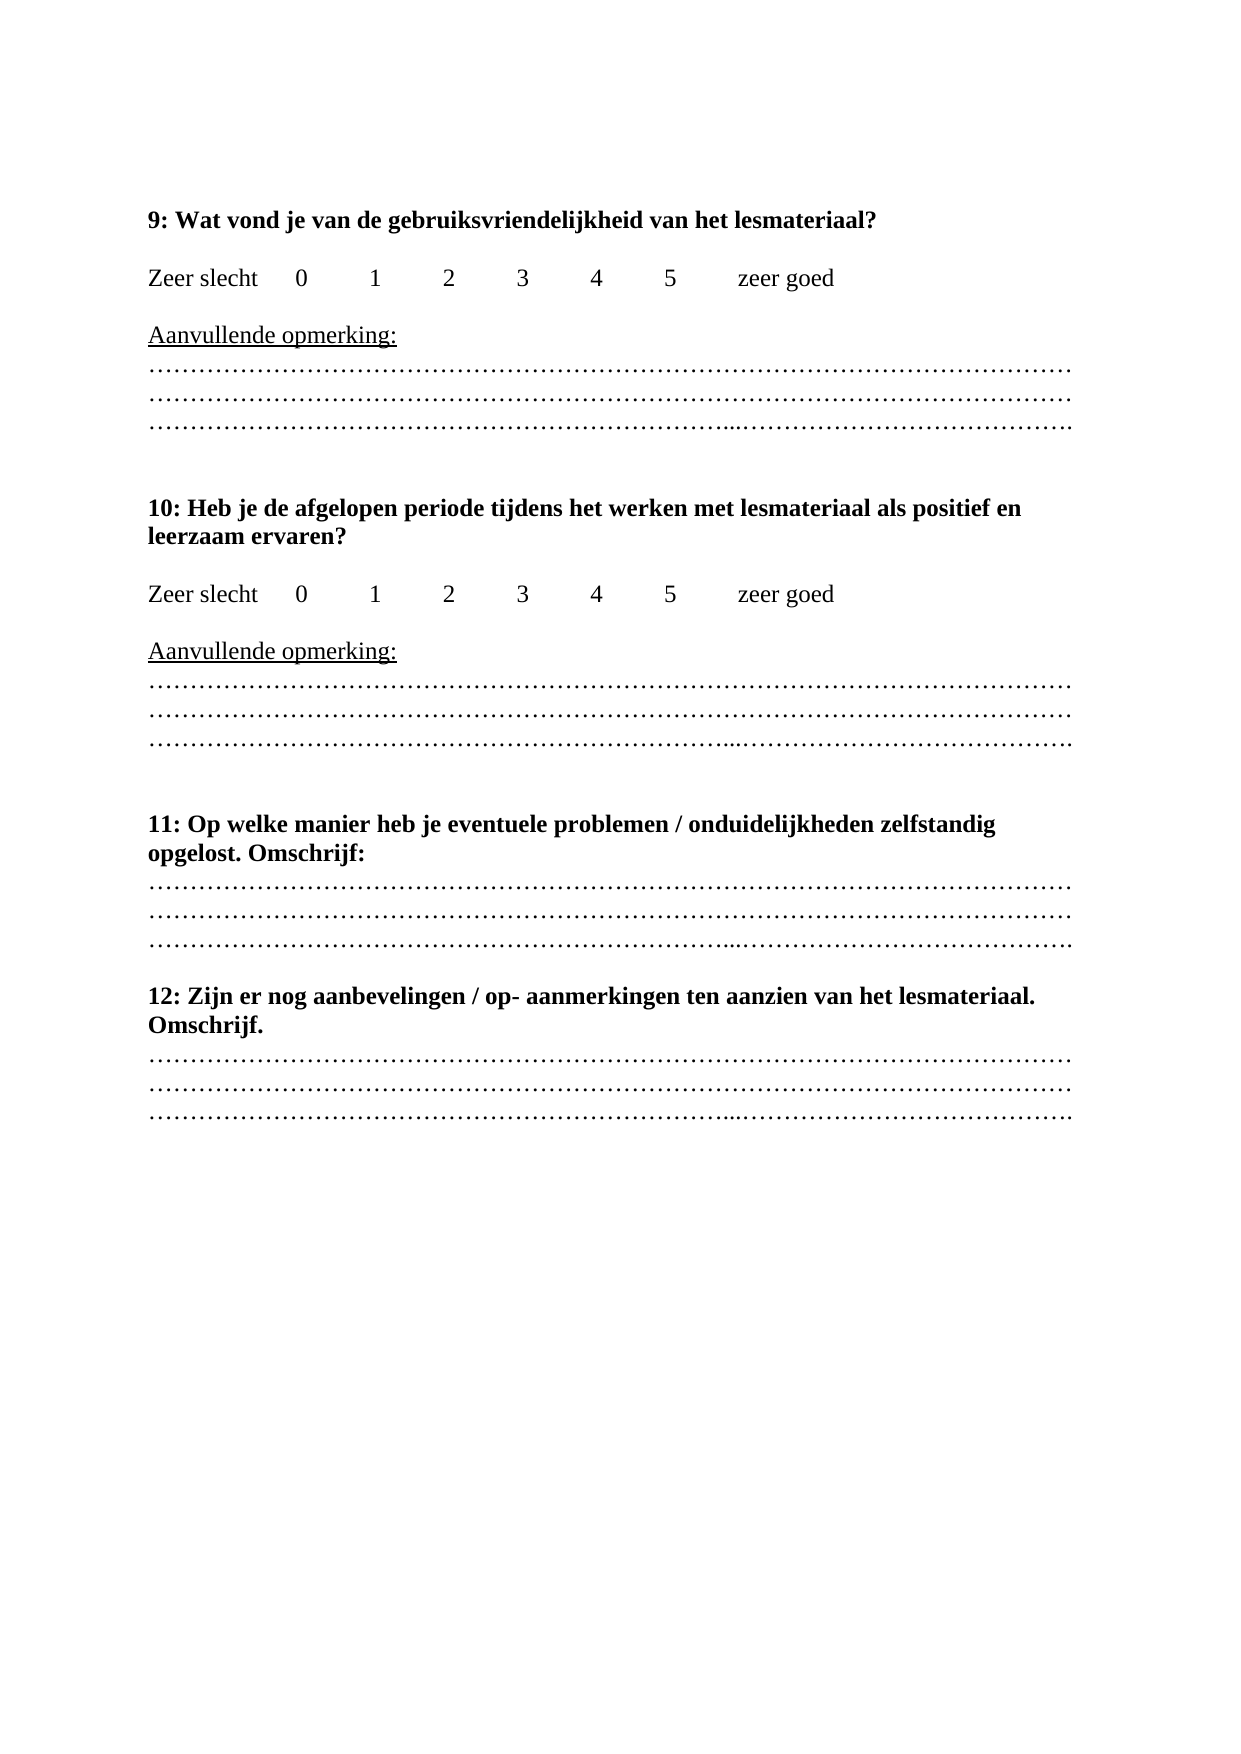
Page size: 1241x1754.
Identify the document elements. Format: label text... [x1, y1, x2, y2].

text 9: Wat vond je van de gebruiksvriendelijkheid van het lesmateriaal? [148, 205, 1093, 234]
text …………………………………………………………………………………………………………………………………………………………………………………………………………………………………………………………………...…………………………………. [148, 665, 1093, 751]
text Zeer slecht 0 1 2 3 4 5 zeer goed [148, 263, 1093, 291]
text 12: Zijn er nog aanbevelingen / op- aanmerkingen ten aanzien van het lesmateriaal. Omschrijf. [148, 981, 1093, 1039]
text Aanvullende opmerking: [148, 636, 1093, 665]
text 11: Op welke manier heb je eventuele problemen / onduidelijkheden zelfstandig opgelost. Omschrijf: [148, 809, 1093, 866]
text Zeer slecht 0 1 2 3 4 5 zeer goed [148, 579, 1093, 608]
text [148, 349, 1093, 435]
text …………………………………………………………………………………………………………………………………………………………………………………………………………………………………………………………………...…………………………………. [148, 866, 1093, 953]
text 10: Heb je de afgelopen periode tijdens het werken met lesmateriaal als positief en leerzaam ervaren? [148, 493, 1093, 550]
text Aanvullende opmerking: [148, 320, 1093, 349]
text …………………………………………………………………………………………………………………………………………………………………………………………………………………………………………………………………...…………………………………. [148, 1039, 1093, 1125]
